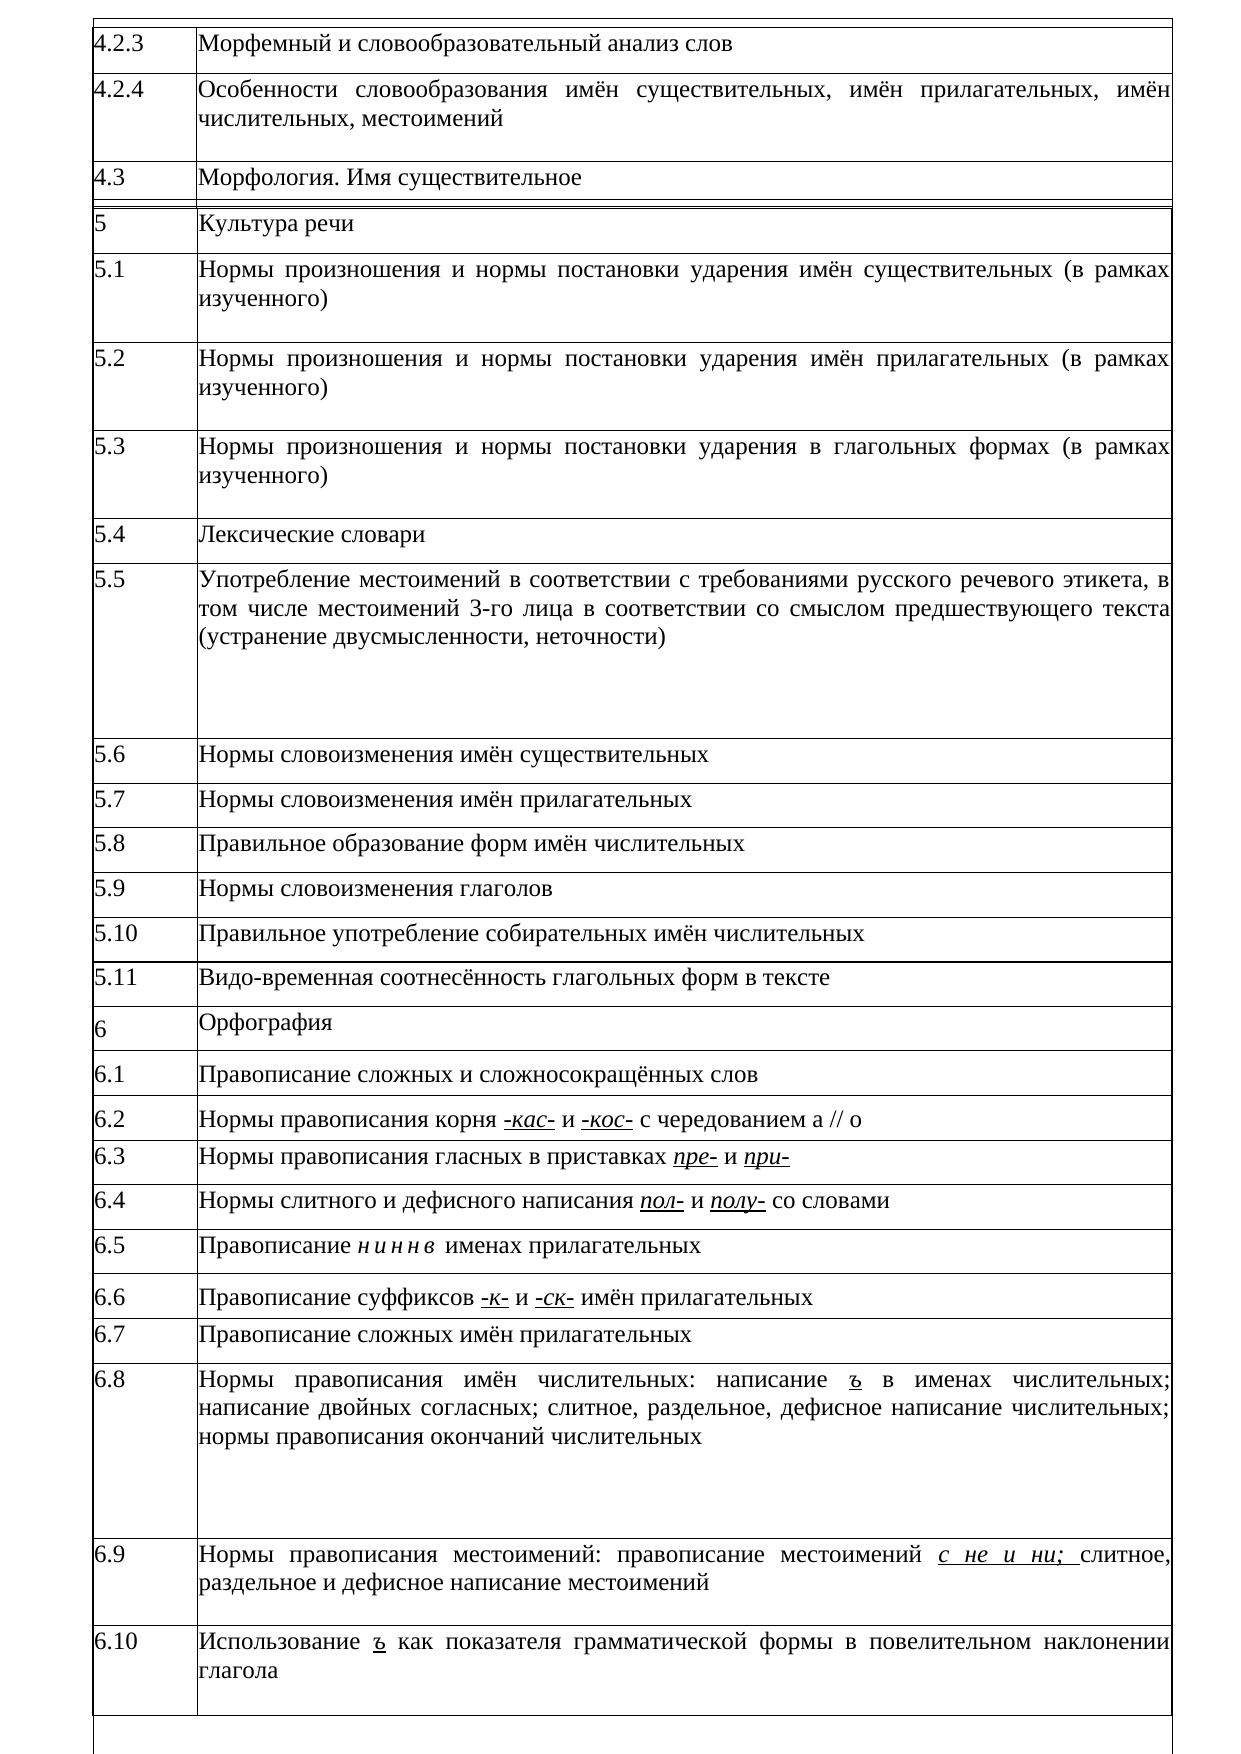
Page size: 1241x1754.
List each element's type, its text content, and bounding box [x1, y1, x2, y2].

table_cell Нормы словоизменения имён существительных [198, 739, 1171, 783]
table_cell Нормы словоизменения глаголов [198, 873, 1171, 917]
table_cell 6.5 [94, 1230, 197, 1273]
table_cell Правописание ниннв именах прилагательных [198, 1230, 1171, 1273]
table_cell 5.2 [94, 343, 197, 430]
table_cell Правописание сложных и сложносокращённых слов [198, 1051, 1171, 1095]
table_cell Нормы слитного и дефисного написания пол- и полу- со словами [198, 1185, 1171, 1229]
table_cell Особенности словообразования имён существительных, имён прилагательных, имён числительных, местоимений [197, 74, 1172, 161]
table_cell Правильное употребление собирательных имён числительных [198, 918, 1171, 961]
table_cell 6.4 [94, 1185, 197, 1229]
table_cell 6.8 [94, 1364, 197, 1538]
table_cell Правописание сложных имён прилагательных [198, 1319, 1171, 1363]
table_cell Правильное образование форм имён числительных [198, 828, 1171, 872]
table_cell Нормы правописания имён числительных: написание ъ в именах числительных; написание двойных согласных; слитное, раздельное, дефисное написание числительных; нормы правописания окончаний числительных [198, 1364, 1171, 1538]
table_cell 6.9 [94, 1539, 197, 1625]
table_cell 5.3 [94, 431, 197, 518]
table_cell 5.6 [94, 739, 197, 783]
table_cell Нормы правописания корня -кас- и -кос- с чередованием а // о [198, 1096, 1171, 1140]
table_header Морфемный и словообразовательный анализ слов [197, 28, 1172, 73]
table_cell 6 [94, 1007, 197, 1050]
table_cell Лексические словари [198, 519, 1171, 563]
table_cell Нормы правописания местоимений: правописание местоимений с не и ни; слитное, раздельное и дефисное написание местоимений [198, 1539, 1171, 1625]
table_cell Нормы словоизменения имён прилагательных [198, 784, 1171, 827]
table_cell 5.1 [94, 254, 197, 342]
table_cell Правописание суффиксов -к- и -ск- имён прилагательных [198, 1274, 1171, 1318]
table_cell Использование ъ как показателя грамматической формы в повелительном наклонении глагола [198, 1626, 1171, 1715]
table_cell Видо-временная соотнесённость глагольных форм в тексте [198, 963, 1171, 1006]
table_cell 4.2.4 [94, 74, 196, 161]
table_cell Употребление местоимений в соответствии с требованиями русского речевого этикета, в том числе местоимений 3-го лица в соответствии со смыслом предшествующего текста (устранение двусмысленности, неточности) [198, 564, 1171, 738]
table_cell 6.6 [94, 1274, 197, 1318]
table_cell 5.10 [94, 918, 197, 961]
table_cell Нормы произношения и нормы постановки ударения имён существительных (в рамках изученного) [198, 254, 1171, 342]
table_header 5 [94, 209, 197, 253]
table_cell 5.4 [94, 519, 197, 563]
table_cell 6.2 [94, 1096, 197, 1140]
table_cell 6.1 [94, 1051, 197, 1095]
table_cell 4.3 [94, 162, 196, 199]
table_cell 6.3 [94, 1141, 197, 1184]
table_cell Нормы правописания гласных в приставках пре- и при- [198, 1141, 1171, 1184]
table_cell 5.8 [94, 828, 197, 872]
table_header Культура речи [198, 209, 1171, 253]
table_cell Орфография [198, 1007, 1171, 1050]
table_cell Нормы произношения и нормы постановки ударения в глагольных формах (в рамках изученного) [198, 431, 1171, 518]
table_cell 6.10 [94, 1626, 197, 1715]
table_cell 5.5 [94, 564, 197, 738]
table_cell 6.7 [94, 1319, 197, 1363]
table_header 4.2.3 [94, 28, 196, 73]
table_cell Нормы произношения и нормы постановки ударения имён прилагательных (в рамках изученного) [198, 343, 1171, 430]
table_cell 5.11 [94, 963, 197, 1006]
table_cell Морфология. Имя существительное [197, 162, 1172, 199]
table_cell 5.9 [94, 873, 197, 917]
table_cell 5.7 [94, 784, 197, 827]
